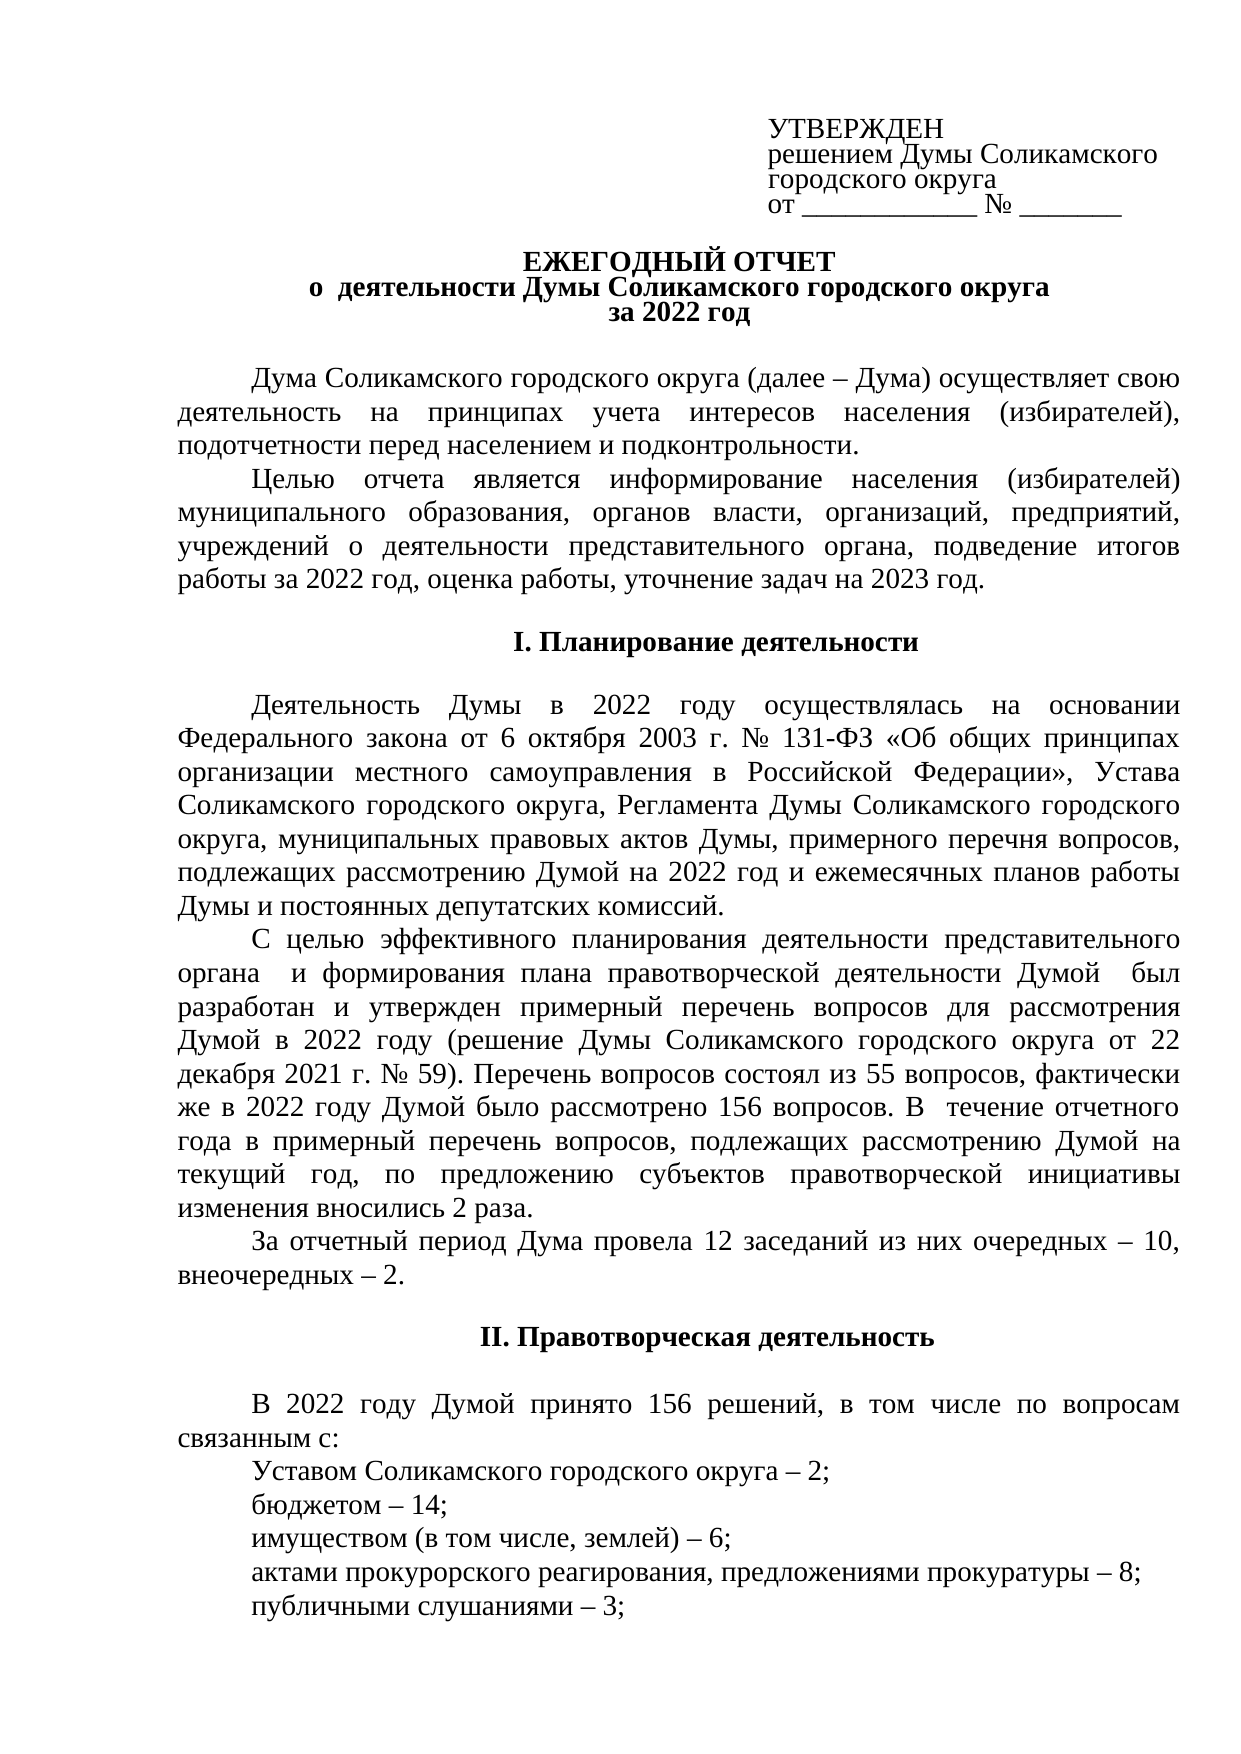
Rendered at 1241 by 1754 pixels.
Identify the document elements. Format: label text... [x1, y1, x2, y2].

text бюджетом – 14; [251, 1487, 1181, 1521]
text II. Правотворческая деятельность [177, 1319, 1181, 1353]
text За отчетный период Дума провела 12 заседаний из них очередных – 10, внеочередных – 2. [177, 1223, 1181, 1291]
text публичными слушаниями – 3; [251, 1588, 1181, 1621]
text Планирование деятельности [177, 624, 1181, 658]
text Деятельность Думы в 2022 году осуществлялась на основании Федерального закона от 6 октября . № 131-ФЗ «Об общих принципах организации местного самоуправления в Российской Федерации», Устава Соликамского городского округа, Регламента Думы Соликамского городского округа, муниципальных правовых актов Думы, примерного перечня вопросов, подлежащих рассмотрению Думой на 2022 год и ежемесячных планов работы Думы и постоянных депутатских комиссий. [177, 687, 1181, 922]
text ЕЖЕГОДНЫЙ ОТЧЕТ [650, 252, 1181, 277]
text актами прокурорского реагирования, предложениями прокуратуры – 8; [251, 1554, 1181, 1588]
text имуществом (в том числе, землей) – 6; [251, 1521, 1181, 1554]
text УТВЕРЖДЕН [767, 118, 1181, 143]
text Целью отчета является информирование населения (избирателей) муниципального образования, органов власти, организаций, предприятий, учреждений о деятельности представительного органа, подведение итогов работы за 2022 год, оценка работы, уточнение задач на 2023 год. [177, 461, 1181, 595]
text о деятельности Думы Соликамского городского округа [177, 277, 529, 302]
text о деятельности Думы Соликамского городского округа [539, 277, 1181, 302]
text В 2022 году Думой принято 156 решений, в том числе по вопросам связанным с: [177, 1386, 1181, 1453]
text от ____________ № _______ [767, 193, 1181, 218]
text решением Думы Соликамского городского округа [767, 143, 1181, 193]
text ЕЖЕГОДНЫЙ ОТЧЕТ [177, 252, 638, 277]
text за 2022 год [177, 302, 1181, 327]
text Дума Соликамского городского округа (далее – Дума) осуществляет свою деятельность на принципах учета интересов населения (избирателей), подотчетности перед населением и подконтрольности. [177, 360, 1181, 461]
text С целью эффективного планирования деятельности представительного органа и формирования плана правотворческой деятельности Думой был разработан и утвержден примерный перечень вопросов для рассмотрения Думой в 2022 году (решение Думы Соликамского городского округа от 22 декабря . № 59). Перечень вопросов состоял из 55 вопросов, фактически же в 2022 году Думой было рассмотрено 156 вопросов. В течение отчетного года в примерный перечень вопросов, подлежащих рассмотрению Думой на текущий год, по предложению субъектов правотворческой инициативы изменения вносились 2 раза. [177, 922, 1181, 1223]
text Уставом Соликамского городского округа – 2; [251, 1453, 1181, 1487]
